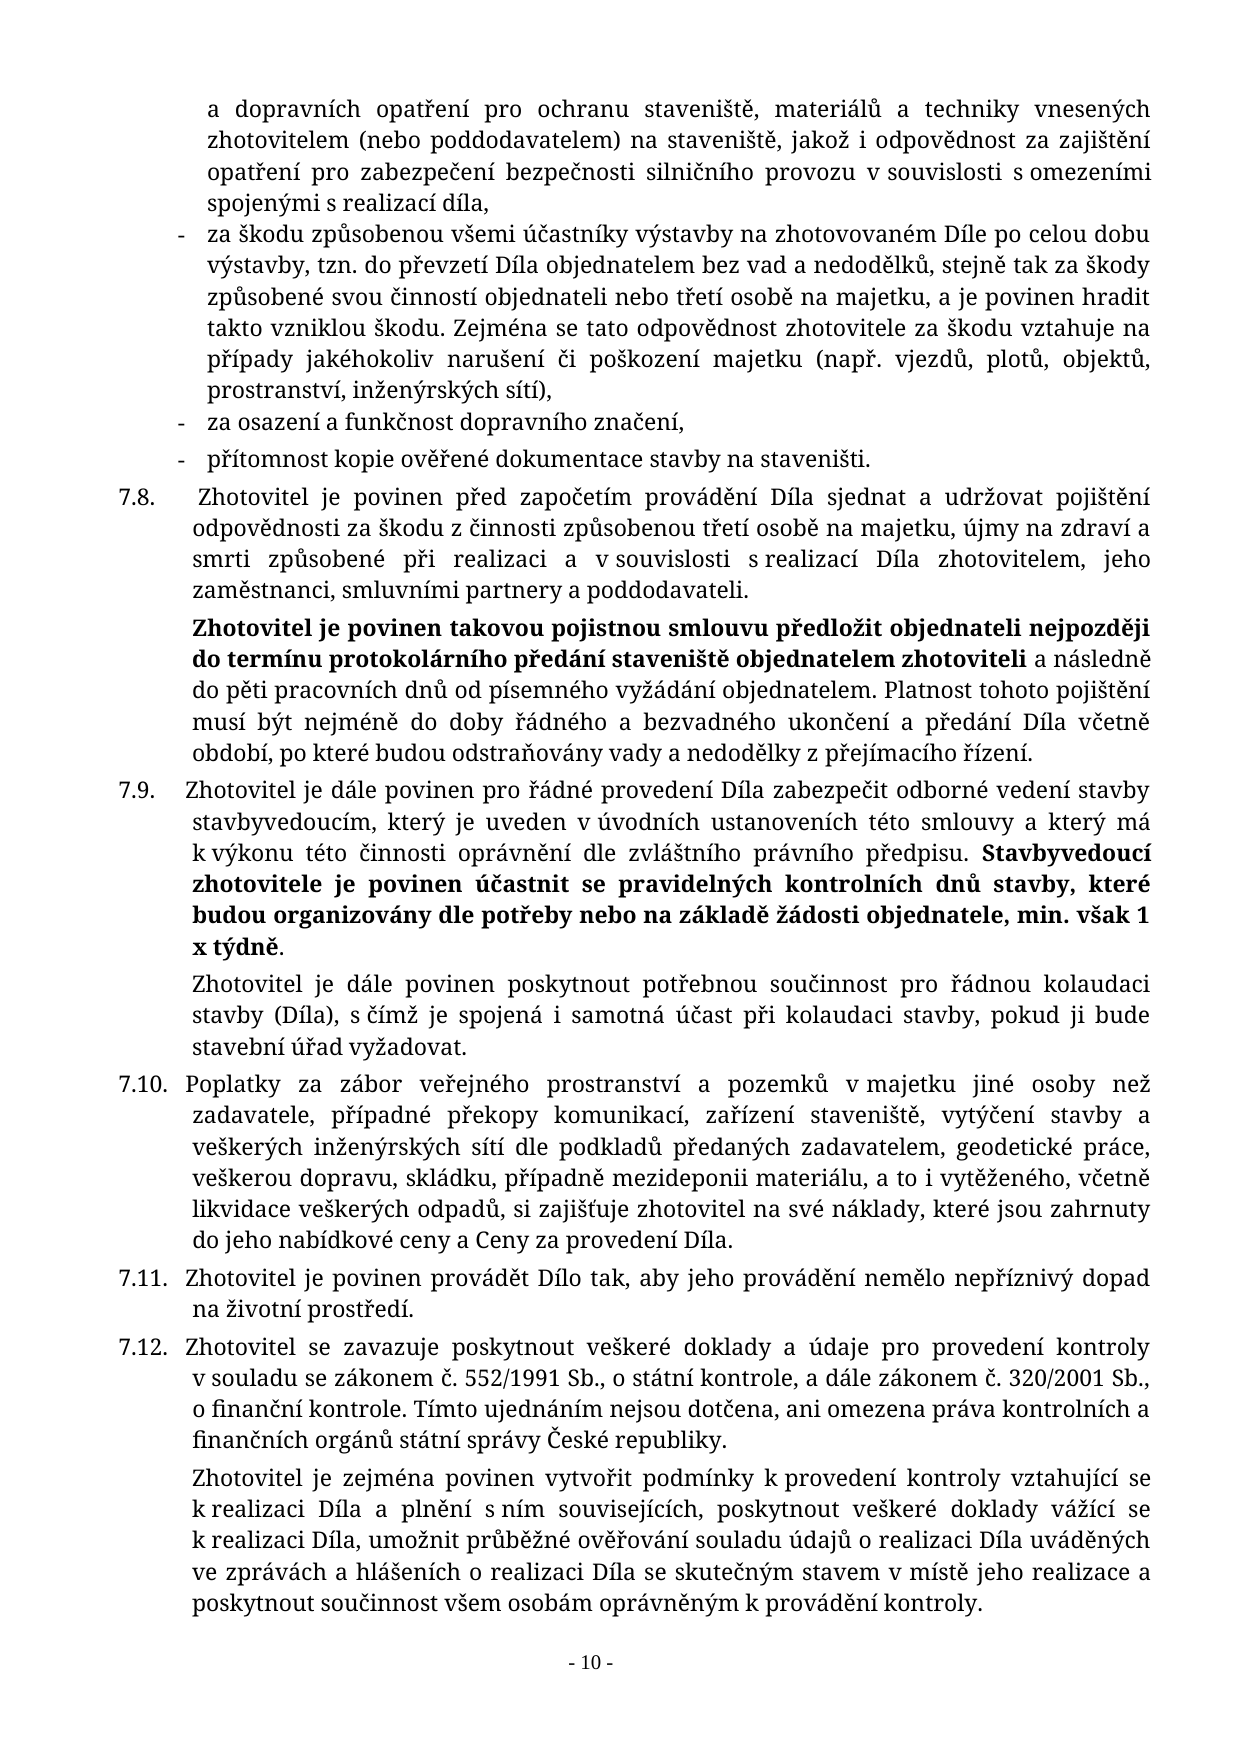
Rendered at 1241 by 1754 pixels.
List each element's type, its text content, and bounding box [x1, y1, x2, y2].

list Poplatky za zábor veřejného prostranství a pozemků v majetku jiné osoby než zadavatele, případné překopy komunikací, zařízení staveniště, vytýčení stavby a veškerých inženýrských sítí dle podkladů předaných zadavatelem, geodetické práce, veškerou dopravu, skládku, případně mezideponii materiálu, a to i vytěženého, včetně likvidace veškerých odpadů, si zajišťuje zhotovitel na své náklady, které jsou zahrnuty do jeho nabídkové ceny a Ceny za provedení Díla. [118, 1068, 1152, 1255]
list Zhotovitel je povinen provádět Dílo tak, aby jeho provádění nemělo nepříznivý dopad na životní prostředí. [118, 1262, 1152, 1324]
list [177, 93, 1152, 218]
text Zhotovitel je povinen takovou pojistnou smlouvu předložit objednateli nejpozději do termínu protokolárního předání staveniště objednatelem zhotoviteli a následně do pěti pracovních dnů od písemného vyžádání objednatelem. Platnost tohoto pojištění musí být nejméně do doby řádného a bezvadného ukončení a předání Díla včetně období, po které budou odstraňovány vady a nedodělky z přejímacího řízení. [192, 612, 1152, 768]
list přítomnost kopie ověřené dokumentace stavby na staveništi. [177, 443, 1152, 474]
list Zhotovitel je povinen před započetím provádění Díla sjednat a udržovat pojištění odpovědnosti za škodu z činnosti způsobenou třetí osobě na majetku, újmy na zdraví a smrti způsobené při realizaci a v souvislosti s realizací Díla zhotovitelem, jeho zaměstnanci, smluvními partnery a poddodavateli. [118, 480, 1152, 605]
list za škodu způsobenou všemi účastníky výstavby na zhotovovaném Díle po celou dobu výstavby, tzn. do převzetí Díla objednatelem bez vad a nedodělků, stejně tak za škody způsobené svou činností objednateli nebo třetí osobě na majetku, a je povinen hradit takto vzniklou škodu. Zejména se tato odpovědnost zhotovitele za škodu vztahuje na případy jakéhokoliv narušení či poškození majetku (např. vjezdů, plotů, objektů, prostranství, inženýrských sítí), [177, 218, 1152, 405]
text Zhotovitel je zejména povinen vytvořit podmínky k provedení kontroly vztahující se k realizaci Díla a plnění s ním souvisejících, poskytnout veškeré doklady vážící se k realizaci Díla, umožnit průběžné ověřování souladu údajů o realizaci Díla uváděných ve zprávách a hlášeních o realizaci Díla se skutečným stavem v místě jeho realizace a poskytnout součinnost všem osobám oprávněným k provádění kontroly. [192, 1462, 1152, 1618]
list Zhotovitel je dále povinen pro řádné provedení Díla zabezpečit odborné vedení stavby stavbyvedoucím, který je uveden v úvodních ustanoveních této smlouvy a který má k výkonu této činnosti oprávnění dle zvláštního právního předpisu. Stavbyvedoucí zhotovitele je povinen účastnit se pravidelných kontrolních dnů stavby, které budou organizovány dle potřeby nebo na základě žádosti objednatele, min. však 1 x týdně. [118, 774, 1152, 962]
list za osazení a funkčnost dopravního značení, [177, 405, 1152, 437]
list Zhotovitel se zavazuje poskytnout veškeré doklady a údaje pro provedení kontroly v souladu se zákonem č. 552/1991 Sb., o státní kontrole, a dále zákonem č. 320/2001 Sb., o finanční kontrole. Tímto ujednáním nejsou dotčena, ani omezena práva kontrolních a finančních orgánů státní správy České republiky. [118, 1330, 1152, 1455]
text Zhotovitel je dále povinen poskytnout potřebnou součinnost pro řádnou kolaudaci stavby (Díla), s čímž je spojená i samotná účast při kolaudaci stavby, pokud ji bude stavební úřad vyžadovat. [192, 968, 1152, 1062]
